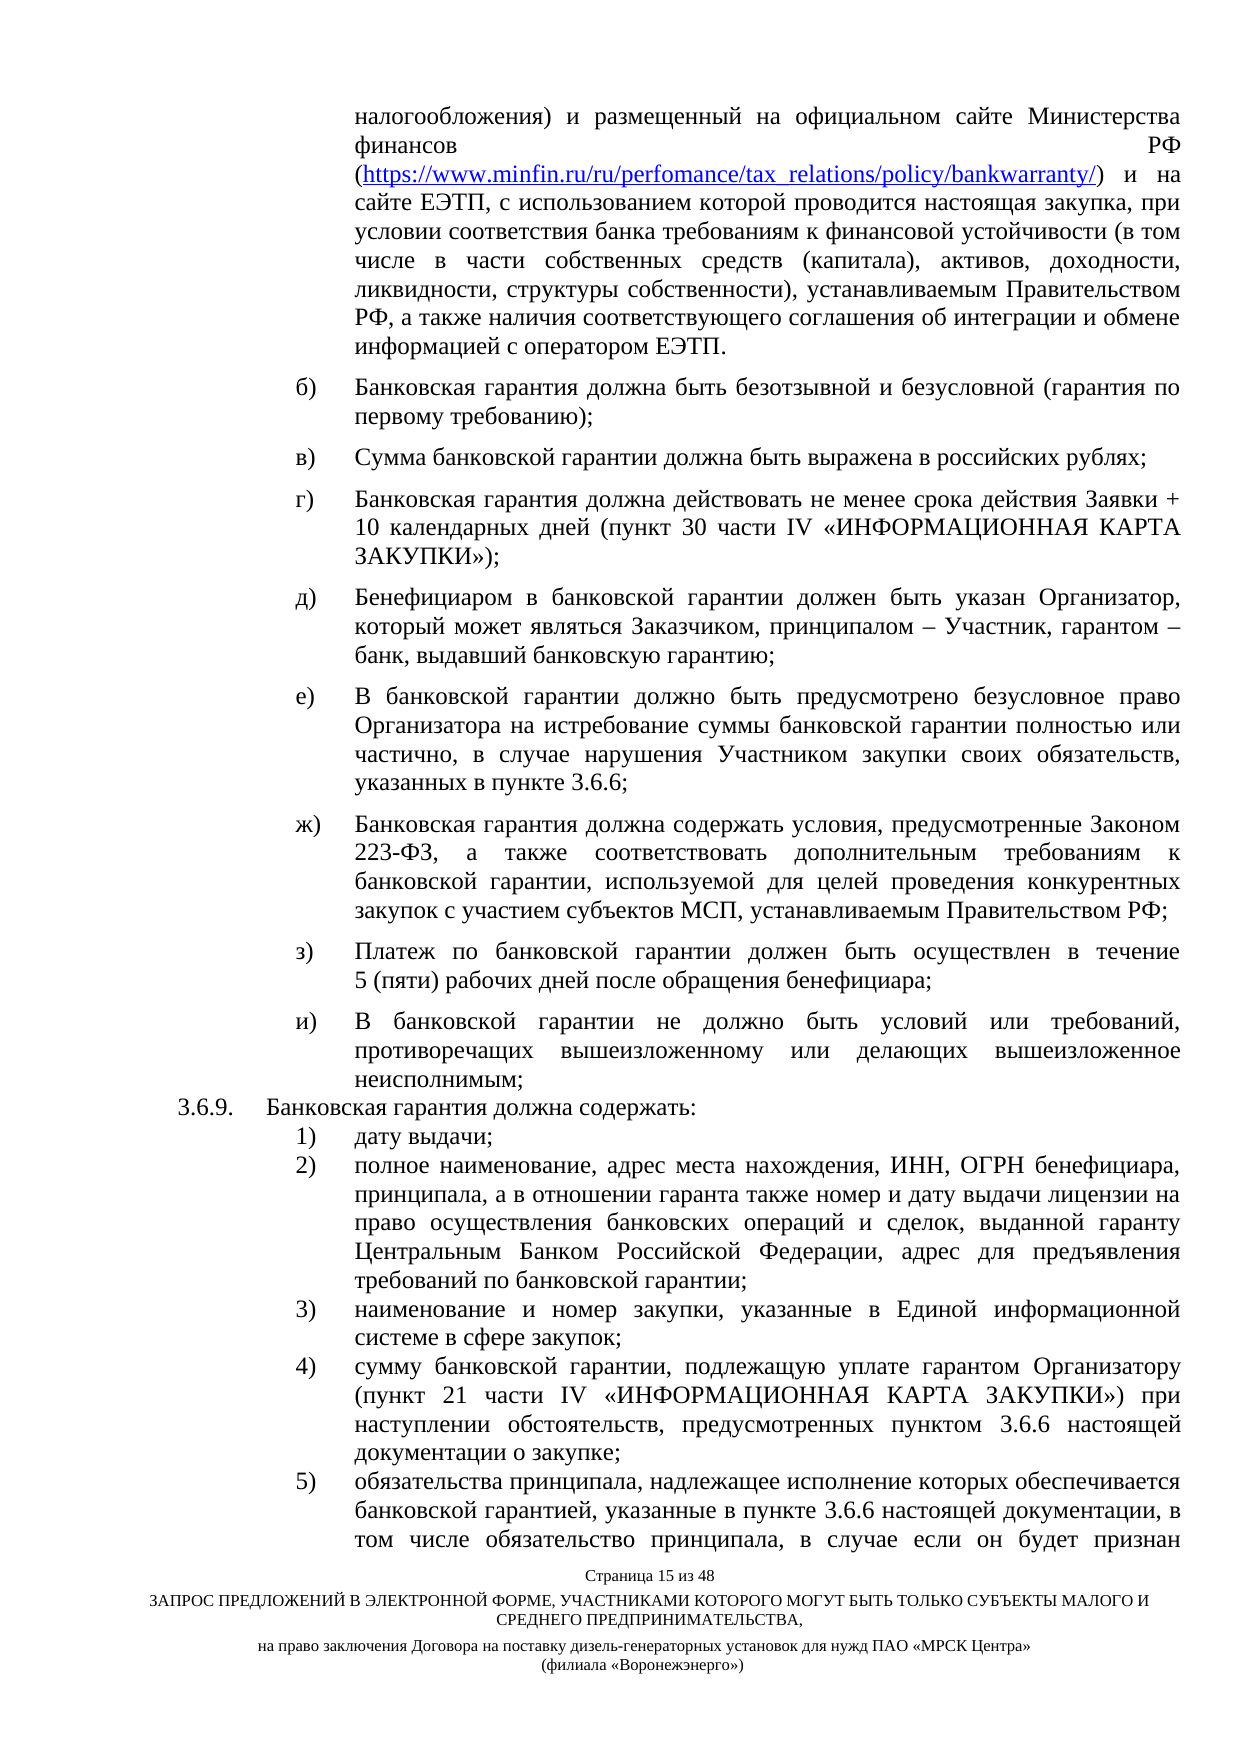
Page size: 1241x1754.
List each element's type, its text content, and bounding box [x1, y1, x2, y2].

subtitle Банковская гарантия должна содержать: [118, 1092, 1181, 1121]
list В банковской гарантии должно быть предусмотрено безусловное право Организатора на истребование суммы банковской гарантии полностью или частично, в случае нарушения Участником закупки своих обязательств, указанных в пункте 3.6.6; [295, 681, 1181, 796]
list Банковская гарантия должна содержать условия, предусмотренные Законом 223-ФЗ, а также соответствовать дополнительным требованиям к банковской гарантии, используемой для целей проведения конкурентных закупок с участием субъектов МСП, устанавливаемым Правительством РФ; [295, 809, 1181, 924]
list Сумма банковской гарантии должна быть выражена в российских рублях; [295, 442, 1181, 471]
list полное наименование, адрес места нахождения, ИНН, ОГРН бенефициара, принципала, а в отношении гаранта также номер и дату выдачи лицензии на право осуществления банковских операций и сделок, выданной гаранту Центральным Банком Российской Федерации, адрес для предъявления требований по банковской гарантии; [295, 1150, 1181, 1294]
list дату выдачи; [295, 1121, 1181, 1150]
list наименование и номер закупки, указанные в Единой информационной системе в сфере закупок; [295, 1294, 1181, 1351]
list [295, 101, 1181, 360]
list Банковская гарантия должна быть безотзывной и безусловной (гарантия по первому требованию); [295, 372, 1181, 430]
list Платеж по банковской гарантии должен быть осуществлен в течение 5 (пяти) рабочих дней после обращения бенефициара; [295, 936, 1181, 994]
list Бенефициаром в банковской гарантии должен быть указан Организатор, который может являться Заказчиком, принципалом – Участник, гарантом – банк, выдавший банковскую гарантию; [295, 582, 1181, 669]
list Банковская гарантия должна действовать не менее срока действия Заявки + 10 календарных дней (пункт 30 части IV «ИНФОРМАЦИОННАЯ КАРТА ЗАКУПКИ»); [295, 484, 1181, 570]
list сумму банковской гарантии, подлежащую уплате гарантом Организатору (пункт 21 части IV «ИНФОРМАЦИОННАЯ КАРТА ЗАКУПКИ») при наступлении обстоятельств, предусмотренных пунктом 3.6.6 настоящей документации о закупке; [295, 1351, 1181, 1466]
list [295, 1466, 1181, 1552]
list В банковской гарантии не должно быть условий или требований, противоречащих вышеизложенному или делающих вышеизложенное неисполнимым; [295, 1006, 1181, 1092]
